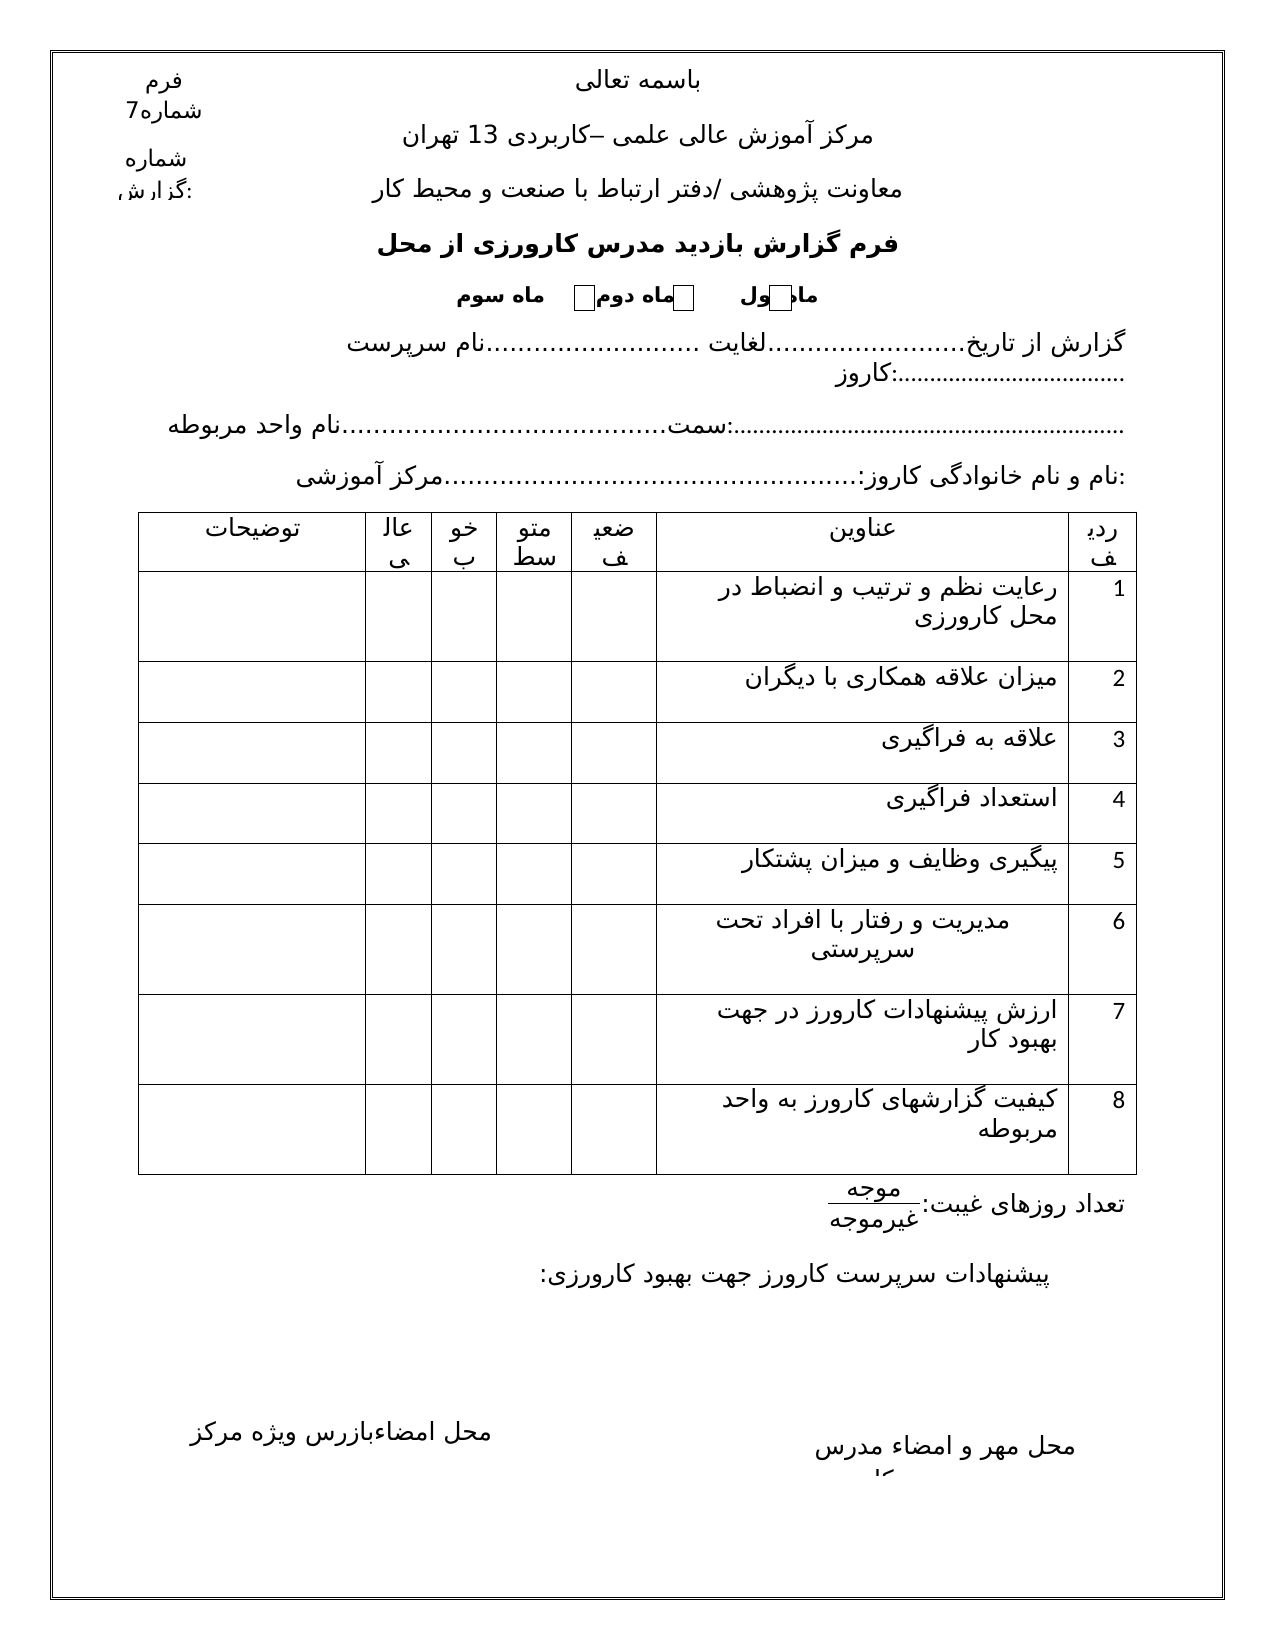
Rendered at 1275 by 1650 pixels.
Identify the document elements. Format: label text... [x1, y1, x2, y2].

table_cell کیفیت گزارشهای کارورز به واحد مربوطه [657, 1085, 1068, 1173]
table_cell مدیریت و رفتار با افراد تحت سرپرستی [657, 905, 1068, 994]
table_cell 1 [1069, 572, 1136, 661]
table_cell [497, 844, 571, 904]
table_header عالی [366, 513, 431, 571]
table_cell رعایت نظم و ترتیب و انضباط در محل کارورزی [657, 572, 1068, 661]
text تعداد روزهای غیبت: [150, 1175, 1125, 1233]
table_cell [572, 784, 656, 843]
table_cell [572, 723, 656, 782]
table_header ضعیف [572, 513, 656, 571]
table_cell [572, 844, 656, 904]
table_header خوب [432, 513, 496, 571]
text فرم گزارش بازدید مدرس کارورزی از محل [150, 229, 1125, 258]
text مرکز آموزش عالی علمی –کاربردی 13 تهران [225, 120, 1125, 149]
table_cell [366, 905, 431, 994]
table_cell [139, 844, 365, 904]
text باسمه تعالی [225, 66, 1125, 95]
table_cell 2 [1069, 662, 1136, 722]
table_cell [139, 572, 365, 661]
table_cell استعداد فراگیری [657, 784, 1068, 843]
table_cell [366, 572, 431, 661]
text پیشنهادات سرپرست کارورز جهت بهبود کارورزی: [150, 1259, 1125, 1288]
text نام و نام خانوادگی کاروز:....................................................مرکز آموزشی: [150, 460, 1125, 491]
table_cell [432, 784, 496, 843]
table_cell [497, 784, 571, 843]
table_cell [139, 784, 365, 843]
table_cell [139, 905, 365, 994]
table_cell [366, 1085, 431, 1173]
table_cell [432, 995, 496, 1084]
table_cell 3 [1069, 723, 1136, 782]
table_header ردیف [1069, 513, 1136, 571]
table_cell [139, 723, 365, 782]
table_cell [139, 1085, 365, 1173]
text ماه اول ماه دوم ماه سوم [150, 283, 1125, 308]
table_cell [366, 784, 431, 843]
table_cell [366, 723, 431, 782]
table_cell [366, 662, 431, 722]
table_cell میزان علاقه همکاری با دیگران [657, 662, 1068, 722]
table_cell [139, 662, 365, 722]
table_cell 5 [1069, 844, 1136, 904]
table_cell [432, 723, 496, 782]
text معاونت پژوهشی /دفتر ارتباط با صنعت و محیط کار [252, 174, 1125, 204]
table_cell [432, 844, 496, 904]
table_cell [432, 1085, 496, 1173]
table_cell [572, 905, 656, 994]
table_cell [139, 995, 365, 1084]
table_cell [432, 905, 496, 994]
table_cell پیگیری وظایف و میزان پشتکار [657, 844, 1068, 904]
table_cell [366, 844, 431, 904]
table_cell 8 [1069, 1085, 1136, 1173]
table_cell [572, 995, 656, 1084]
table_cell ارزش پیشنهادات کارورز در جهت بهبود کار [657, 995, 1068, 1084]
table_header عناوین [657, 513, 1068, 571]
text گزارش از تاریخ.........................لغایت ...........................نام سرپرست کاروز:.................................... [150, 328, 1125, 388]
table_cell [366, 995, 431, 1084]
table_cell [432, 662, 496, 722]
table_cell [497, 1085, 571, 1173]
table_cell [497, 723, 571, 782]
table_cell 6 [1069, 905, 1136, 994]
table_header متوسط [497, 513, 571, 571]
table_header توضیحات [139, 513, 365, 571]
table_cell [497, 995, 571, 1084]
table_cell [432, 572, 496, 661]
table_cell [497, 662, 571, 722]
text سمت.........................................نام واحد مربوطه:.............................................................. [150, 409, 1125, 439]
table_cell [497, 905, 571, 994]
table_cell علاقه به فراگیری [657, 723, 1068, 782]
table_cell 4 [1069, 784, 1136, 843]
table_cell [572, 662, 656, 722]
table_cell 7 [1069, 995, 1136, 1084]
table_cell [497, 572, 571, 661]
table_cell [572, 1085, 656, 1173]
table_cell [572, 572, 656, 661]
